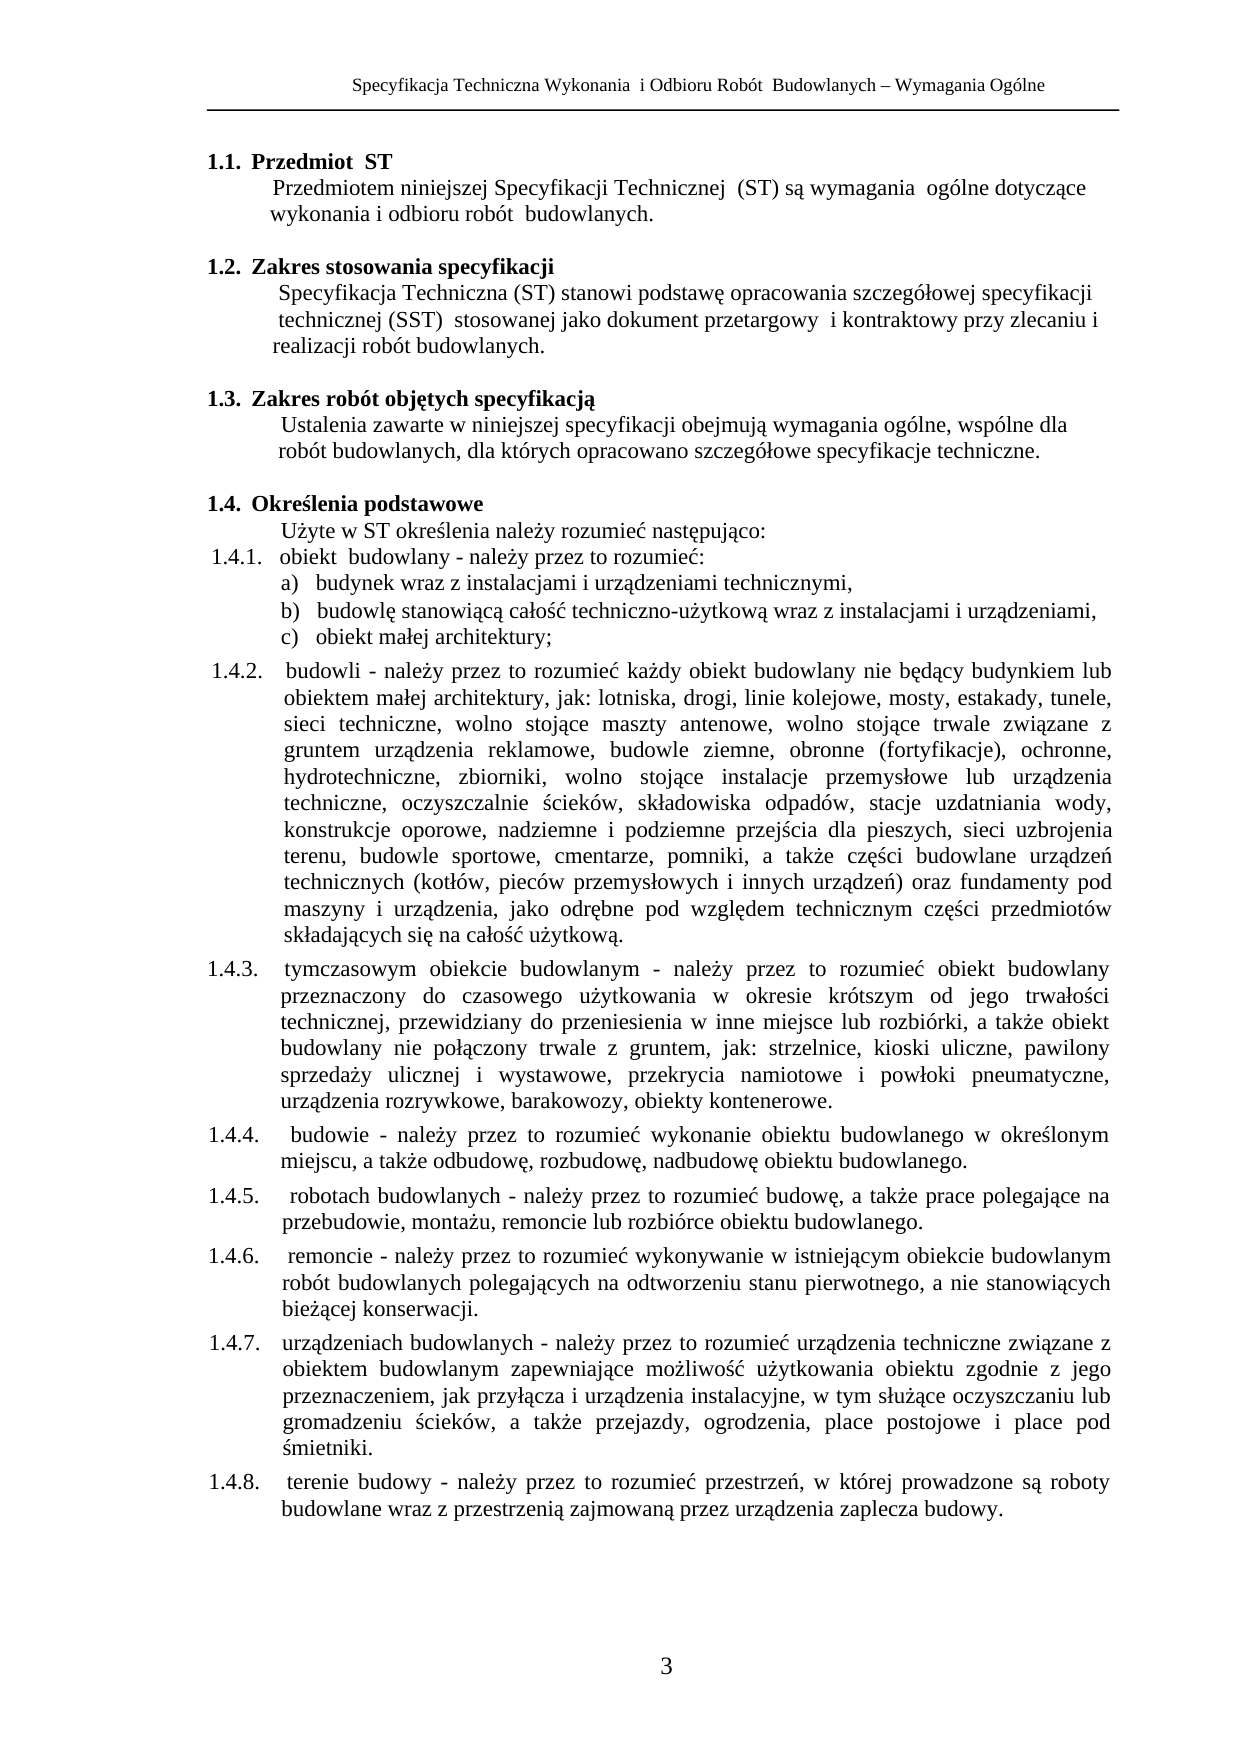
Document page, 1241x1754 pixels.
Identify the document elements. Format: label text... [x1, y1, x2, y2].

list Określenia podstawowe [207, 490, 1122, 517]
text a) budynek wraz z instalacjami i urządzeniami technicznymi, [211, 569, 1122, 596]
text robót budowlanych, dla których opracowano szczegółowe specyfikacje techniczne. [244, 438, 1122, 464]
text 1.4.1. obiekt budowlany - należy przez to rozumieć: [211, 543, 1122, 569]
text c) obiekt małej architektury; [246, 623, 1122, 649]
list Zakres robót objętych specyfikacją [207, 385, 1122, 411]
text Specyfikacja Techniczna (ST) stanowi podstawę opracowania szczegółowej specyfikacji [244, 279, 1122, 306]
text 1.4.6. remoncie - należy przez to rozumieć wykonywanie w istniejącym obiekcie budowlanym robót budowlanych polegających na odtworzeniu stanu pierwotnego, a nie stanowiących bieżącej konserwacji. [208, 1242, 1112, 1322]
text 1.4.3. tymczasowym obiekcie budowlanym - należy przez to rozumieć obiekt budowlany przeznaczony do czasowego użytkowania w okresie krótszym od jego trwałości technicznej, przewidziany do przeniesienia w inne miejsce lub rozbiórki, a także obiekt budowlany nie połączony trwale z gruntem, jak: strzelnice, kioski uliczne, pawilony sprzedaży ulicznej i wystawowe, przekrycia namiotowe i powłoki pneumatyczne, urządzenia rozrywkowe, barakowozy, obiekty kontenerowe. [207, 955, 1111, 1113]
list Przedmiot ST [207, 148, 1122, 174]
text realizacji robót budowlanych. [244, 332, 1122, 358]
text 1.4.7. urządzeniach budowlanych - należy przez to rozumieć urządzenia techniczne związane z obiektem budowlanym zapewniające możliwość użytkowania obiektu zgodnie z jego przeznaczeniem, jak przyłącza i urządzenia instalacyjne, w tym służące oczyszczaniu lub gromadzeniu ścieków, a także przejazdy, ogrodzenia, place postojowe i place pod śmietniki. [209, 1329, 1113, 1461]
text 1.4.5. robotach budowlanych - należy przez to rozumieć budowę, a także prace polegające na przebudowie, montażu, remoncie lub rozbiórce obiektu budowlanego. [208, 1182, 1112, 1234]
text 1.4.2. budowli - należy przez to rozumieć każdy obiekt budowlany nie będący budynkiem lub obiektem małej architektury, jak: lotniska, drogi, linie kolejowe, mosty, estakady, tunele, sieci techniczne, wolno stojące maszty antenowe, wolno stojące trwale związane z gruntem urządzenia reklamowe, budowle ziemne, obronne (fortyfikacje), ochronne, hydrotechniczne, zbiorniki, wolno stojące instalacje przemysłowe lub urządzenia techniczne, oczyszczalnie ścieków, składowiska odpadów, stacje uzdatniania wody, konstrukcje oporowe, nadziemne i podziemne przejścia dla pieszych, sieci uzbrojenia terenu, budowle sportowe, cmentarze, pomniki, a także części budowlane urządzeń technicznych (kotłów, pieców przemysłowych i innych urządzeń) oraz fundamenty pod maszyny i urządzenia, jako odrębne pod względem technicznym części przedmiotów składających się na całość użytkową. [211, 657, 1113, 947]
text 1.4.4. budowie - należy przez to rozumieć wykonanie obiektu budowlanego w określonym miejscu, a także odbudowę, rozbudowę, nadbudowę obiektu budowlanego. [208, 1121, 1111, 1174]
list Zakres stosowania specyfikacji [207, 253, 1122, 279]
text Ustalenia zawarte w niniejszej specyfikacji obejmują wymagania ogólne, wspólne dla [244, 411, 1122, 438]
text wykonania i odbioru robót budowlanych. [207, 200, 1122, 227]
text 1.4.8. terenie budowy - należy przez to rozumieć przestrzeń, w której prowadzone są roboty budowlane wraz z przestrzenią zajmowaną przez urządzenia zaplecza budowy. [208, 1468, 1113, 1521]
text b) budowlę stanowiącą całość techniczno-użytkową wraz z instalacjami i urządzeniami, [245, 597, 1122, 623]
text Przedmiotem niniejszej Specyfikacji Technicznej (ST) są wymagania ogólne dotyczące [207, 174, 1122, 200]
text Użyte w ST określenia należy rozumieć następująco: [209, 517, 1122, 543]
text technicznej (SST) stosowanej jako dokument przetargowy i kontraktowy przy zlecaniu i [244, 306, 1122, 332]
